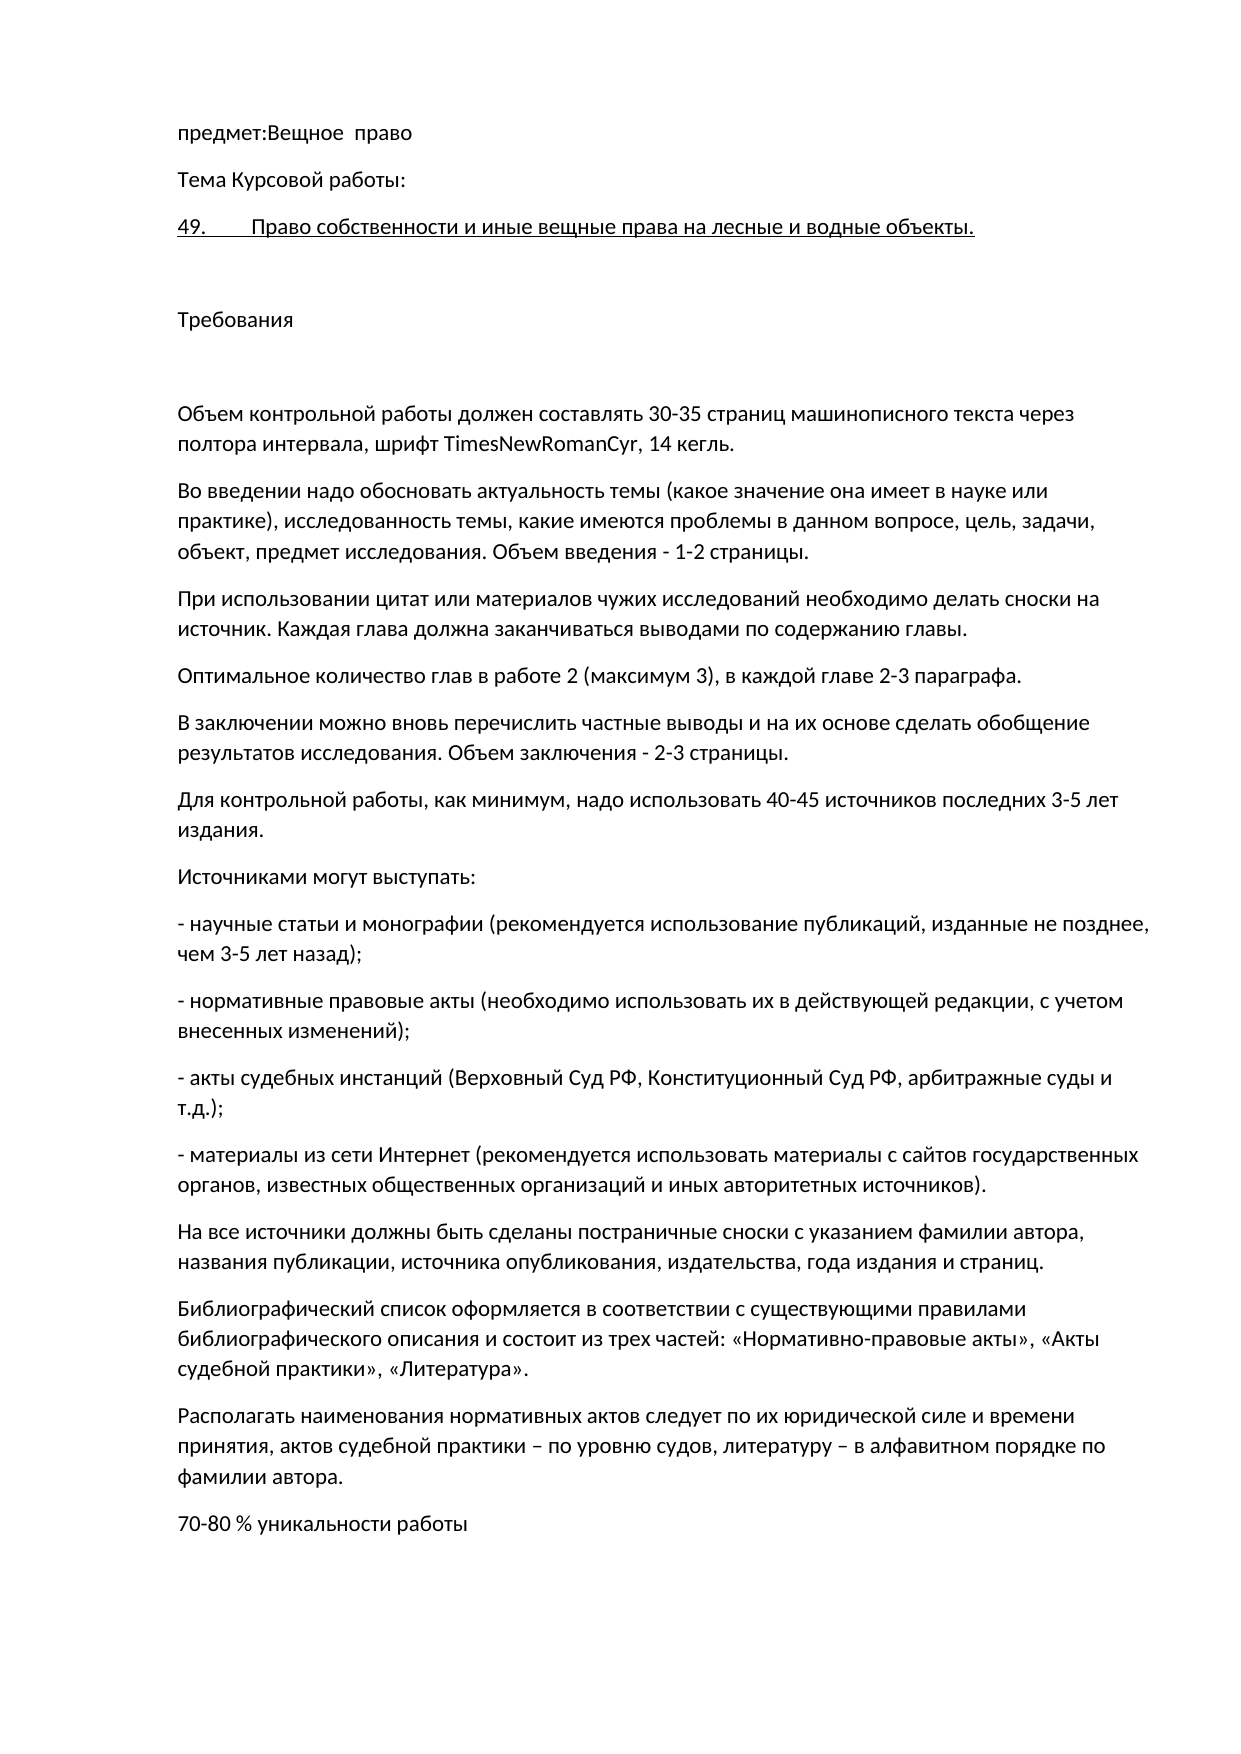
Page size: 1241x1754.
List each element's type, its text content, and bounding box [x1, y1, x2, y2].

text В заключении можно вновь перечислить частные выводы и на их основе сделать обобщение результатов исследования. Объем заключения - 2-3 страницы. [177, 708, 1152, 766]
text При использовании цитат или материалов чужих исследований необходимо делать сноски на источник. Каждая глава должна заканчиваться выводами по содержанию главы. [177, 584, 1152, 642]
text Для контрольной работы, как минимум, надо использовать 40-45 источников последних 3-5 лет издания. [177, 785, 1152, 843]
text - научные статьи и монографии (рекомендуется использование публикаций, изданные не позднее, чем 3-5 лет назад); [177, 909, 1152, 967]
text 70-80 % уникальности работы [177, 1509, 1152, 1537]
text предмет:Вещное право [177, 118, 1152, 146]
text - нормативные правовые акты (необходимо использовать их в действующей редакции, с учетом внесенных изменений); [177, 986, 1152, 1044]
text - акты судебных инстанций (Верховный Суд РФ, Конституционный Суд РФ, арбитражные суды и т.д.); [177, 1063, 1152, 1121]
text - материалы из сети Интернет (рекомендуется использовать материалы с сайтов государственных органов, известных общественных организаций и иных авторитетных источников). [177, 1140, 1152, 1198]
text 49. Право собственности и иные вещные права на лесные и водные объекты. [177, 212, 1152, 240]
text Библиографический список оформляется в соответствии с существующими правилами библиографического описания и состоит из трех частей: «Нормативно-правовые акты», «Акты судебной практики», «Литература». [177, 1294, 1152, 1383]
text Оптимальное количество глав в работе 2 (максимум 3), в каждой главе 2-3 параграфа. [177, 661, 1152, 689]
text Располагать наименования нормативных актов следует по их юридической силе и времени принятия, актов судебной практики – по уровню судов, литературу – в алфавитном порядке по фамилии автора. [177, 1401, 1152, 1490]
text Объем контрольной работы должен составлять 30-35 страниц машинописного текста через полтора интервала, шрифт TimesNewRomanCyr, 14 кегль. [177, 399, 1152, 458]
text Источниками могут выступать: [177, 862, 1152, 890]
text На все источники должны быть сделаны постраничные сноски с указанием фамилии автора, названия публикации, источника опубликования, издательства, года издания и страниц. [177, 1217, 1152, 1275]
text Тема Курсовой работы: [177, 165, 1152, 193]
text Требования [177, 306, 1152, 334]
text Во введении надо обосновать актуальность темы (какое значение она имеет в науке или практике), исследованность темы, какие имеются проблемы в данном вопросе, цель, задачи, объект, предмет исследования. Объем введения - 1-2 страницы. [177, 476, 1152, 565]
